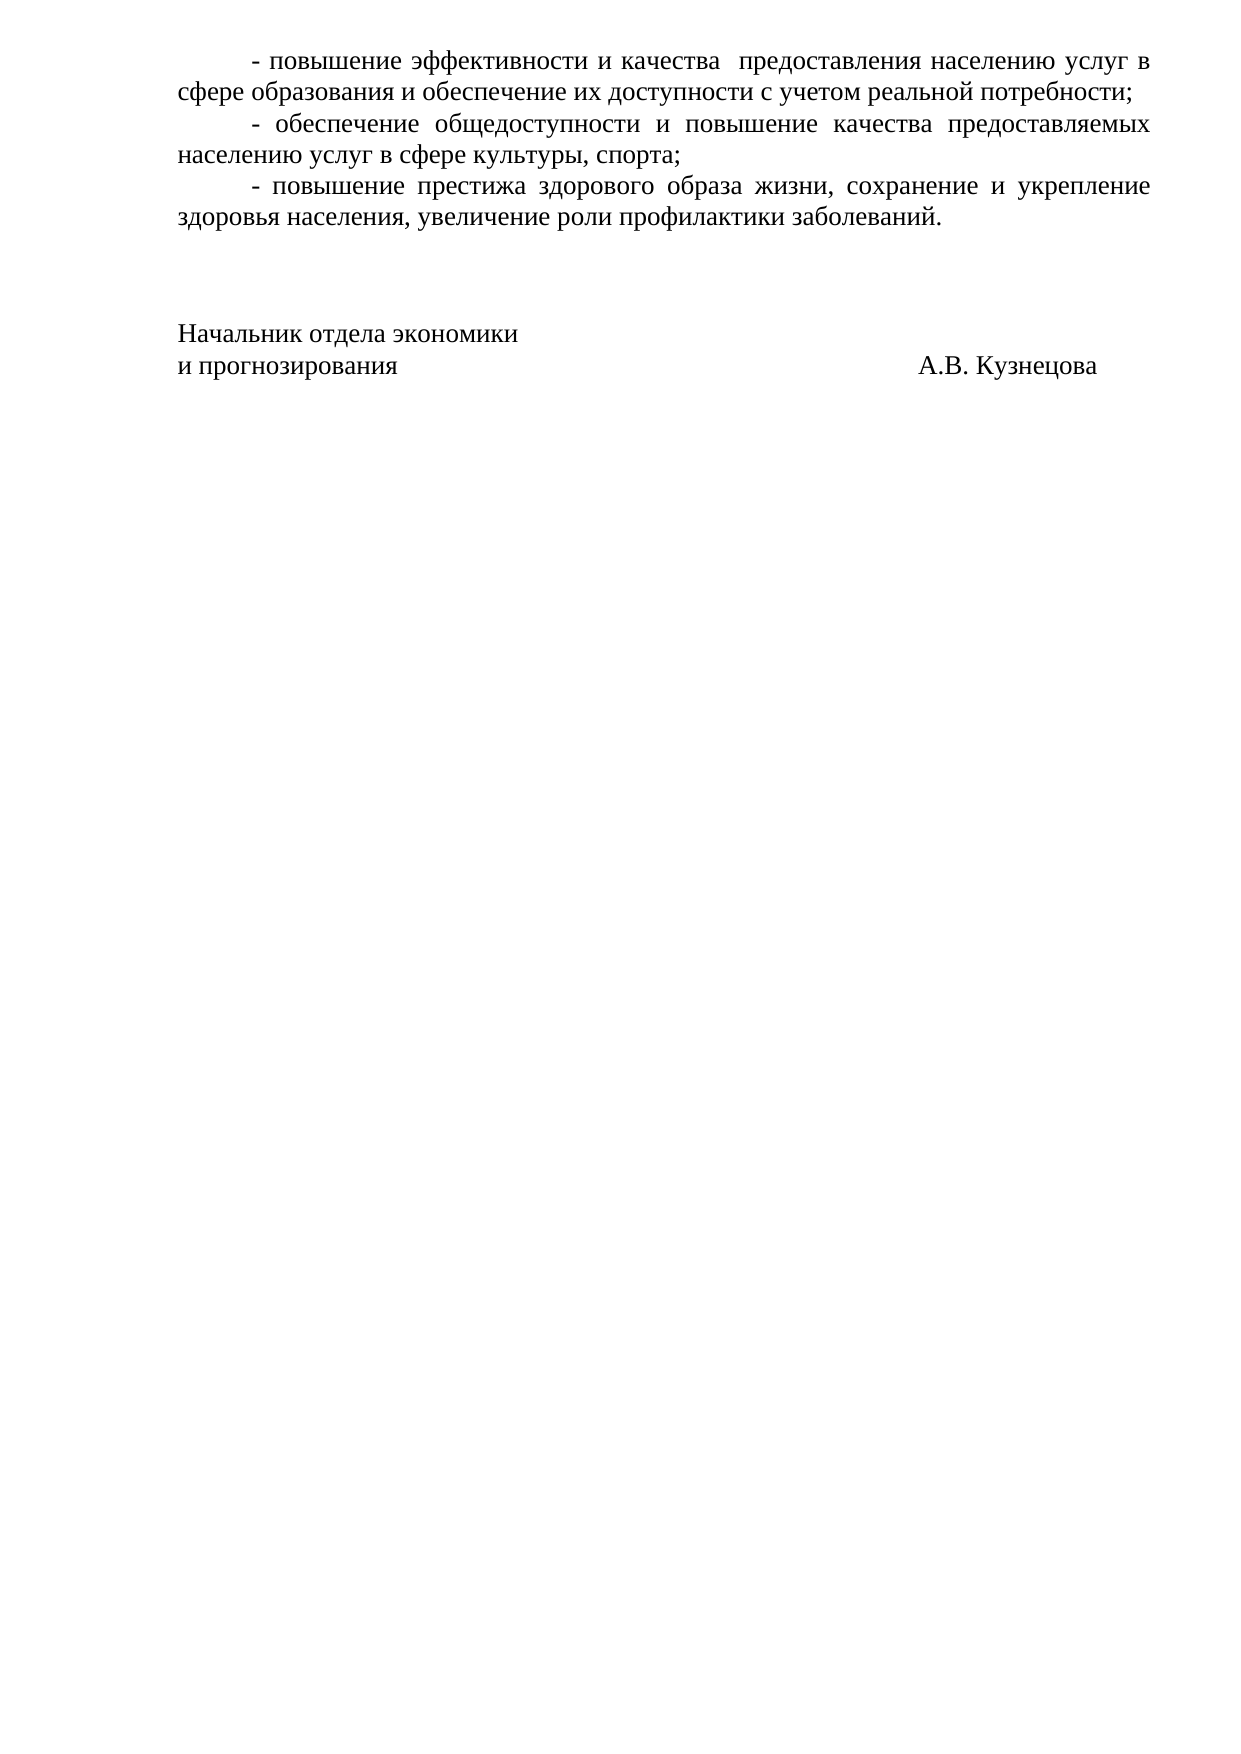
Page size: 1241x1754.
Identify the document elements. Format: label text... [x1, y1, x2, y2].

text - обеспечение общедоступности и повышение качества предоставляемых населению услуг в сфере культуры, спорта; [177, 107, 1152, 169]
text - повышение престижа здорового образа жизни, сохранение и укрепление здоровья населения, увеличение роли профилактики заболеваний. [177, 169, 1152, 231]
text и прогнозирования А.В. Кузнецова [177, 349, 1152, 380]
text - повышение эффективности и качества предоставления населению услуг в сфере образования и обеспечение их доступности с учетом реальной потребности; [177, 44, 1152, 107]
text Начальник отдела экономики [177, 318, 1152, 349]
